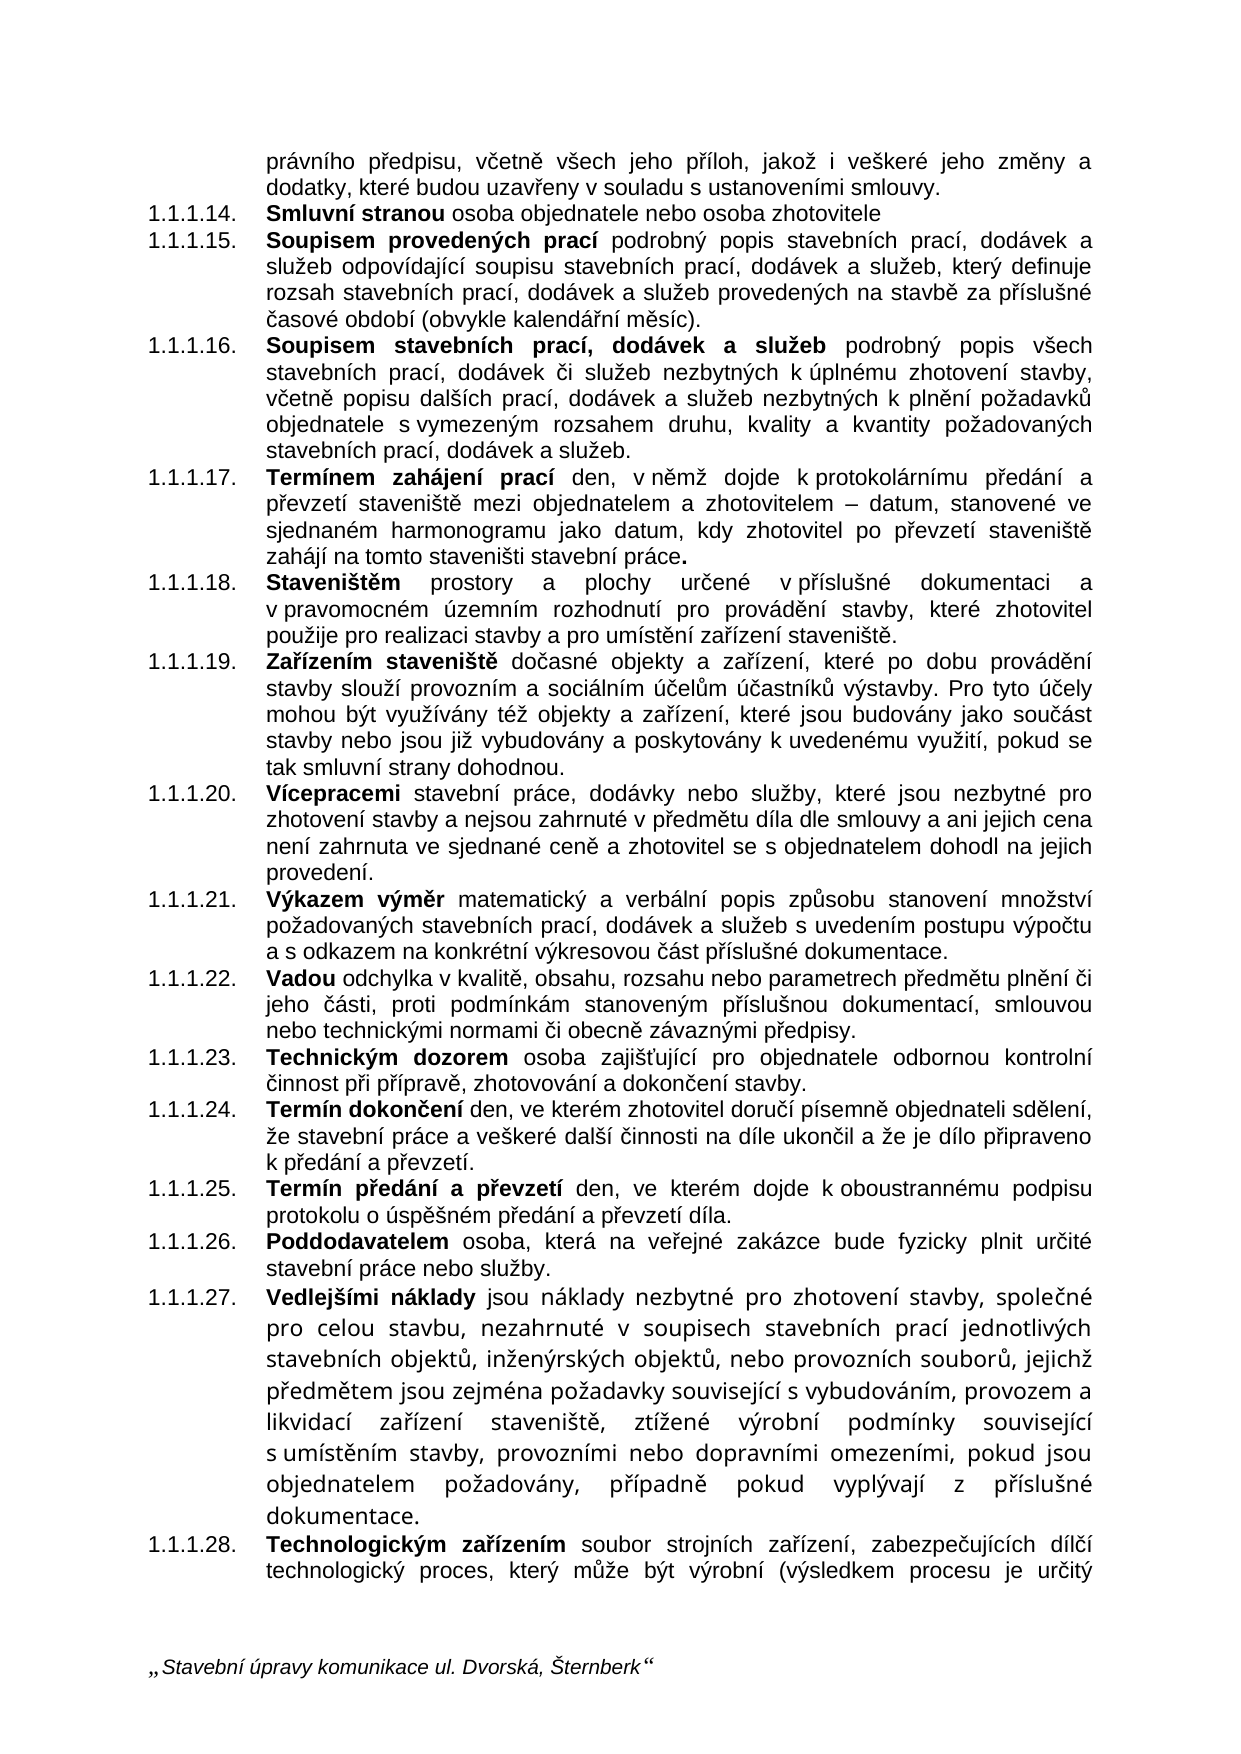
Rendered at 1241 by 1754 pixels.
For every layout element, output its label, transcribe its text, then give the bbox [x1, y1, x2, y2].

list Termín předání a převzetí den, ve kterém dojde k oboustrannému podpisu protokolu o úspěšném předání a převzetí díla. [148, 1175, 1093, 1228]
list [148, 148, 1093, 200]
list Vadou odchylka v kvalitě, obsahu, rozsahu nebo parametrech předmětu plnění či jeho části, proti podmínkám stanoveným příslušnou dokumentací, smlouvou nebo technickými normami či obecně závaznými předpisy. [148, 964, 1093, 1044]
list Smluvní stranou osoba objednatele nebo osoba zhotovitele [148, 200, 1093, 227]
list Zařízením staveniště dočasné objekty a zařízení, které po dobu provádění stavby slouží provozním a sociálním účelům účastníků výstavby. Pro tyto účely mohou být využívány též objekty a zařízení, které jsou budovány jako součást stavby nebo jsou již vybudovány a poskytovány k uvedenému využití, pokud se tak smluvní strany dohodnou. [148, 648, 1093, 780]
list Soupisem stavebních prací, dodávek a služeb podrobný popis všech stavebních prací, dodávek či služeb nezbytných k úplnému zhotovení stavby, včetně popisu dalších prací, dodávek a služeb nezbytných k plnění požadavků objednatele s vymezeným rozsahem druhu, kvality a kvantity požadovaných stavebních prací, dodávek a služeb. [148, 332, 1093, 464]
list Vícepracemi stavební práce, dodávky nebo služby, které jsou nezbytné pro zhotovení stavby a nejsou zahrnuté v předmětu díla dle smlouvy a ani jejich cena není zahrnuta ve sjednané ceně a zhotovitel se s objednatelem dohodl na jejich provedení. [148, 780, 1093, 886]
list Poddodavatelem osoba, která na veřejné zakázce bude fyzicky plnit určité stavební práce nebo služby. [148, 1228, 1093, 1281]
list Staveništěm prostory a plochy určené v příslušné dokumentaci a v pravomocném územním rozhodnutí pro provádění stavby, které zhotovitel použije pro realizaci stavby a pro umístění zařízení staveniště. [148, 569, 1093, 648]
list Termínem zahájení prací den, v němž dojde k protokolárnímu předání a převzetí staveniště mezi objednatelem a zhotovitelem – datum, stanovené ve sjednaném harmonogramu jako datum, kdy zhotovitel po převzetí staveniště zahájí na tomto staveništi stavební práce. [148, 464, 1093, 569]
list Výkazem výměr matematický a verbální popis způsobu stanovení množství požadovaných stavebních prací, dodávek a služeb s uvedením postupu výpočtu a s odkazem na konkrétní výkresovou část příslušné dokumentace. [148, 886, 1093, 964]
list Termín dokončení den, ve kterém zhotovitel doručí písemně objednateli sdělení, že stavební práce a veškeré další činnosti na díle ukončil a že je dílo připraveno k předání a převzetí. [148, 1096, 1093, 1175]
list Vedlejšími náklady jsou náklady nezbytné pro zhotovení stavby, společné pro celou stavbu, nezahrnuté v soupisech stavebních prací jednotlivých stavebních objektů, inženýrských objektů, nebo provozních souborů, jejichž předmětem jsou zejména požadavky související s vybudováním, provozem a likvidací zařízení staveniště, ztížené výrobní podmínky související s umístěním stavby, provozními nebo dopravními omezeními, pokud jsou objednatelem požadovány, případně pokud vyplývají z příslušné dokumentace. [148, 1281, 1093, 1531]
list Soupisem provedených prací podrobný popis stavebních prací, dodávek a služeb odpovídající soupisu stavebních prací, dodávek a služeb, který definuje rozsah stavebních prací, dodávek a služeb provedených na stavbě za příslušné časové období (obvykle kalendářní měsíc). [148, 227, 1093, 332]
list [148, 1531, 1093, 1583]
list Technickým dozorem osoba zajišťující pro objednatele odbornou kontrolní činnost při přípravě, zhotovování a dokončení stavby. [148, 1044, 1093, 1096]
